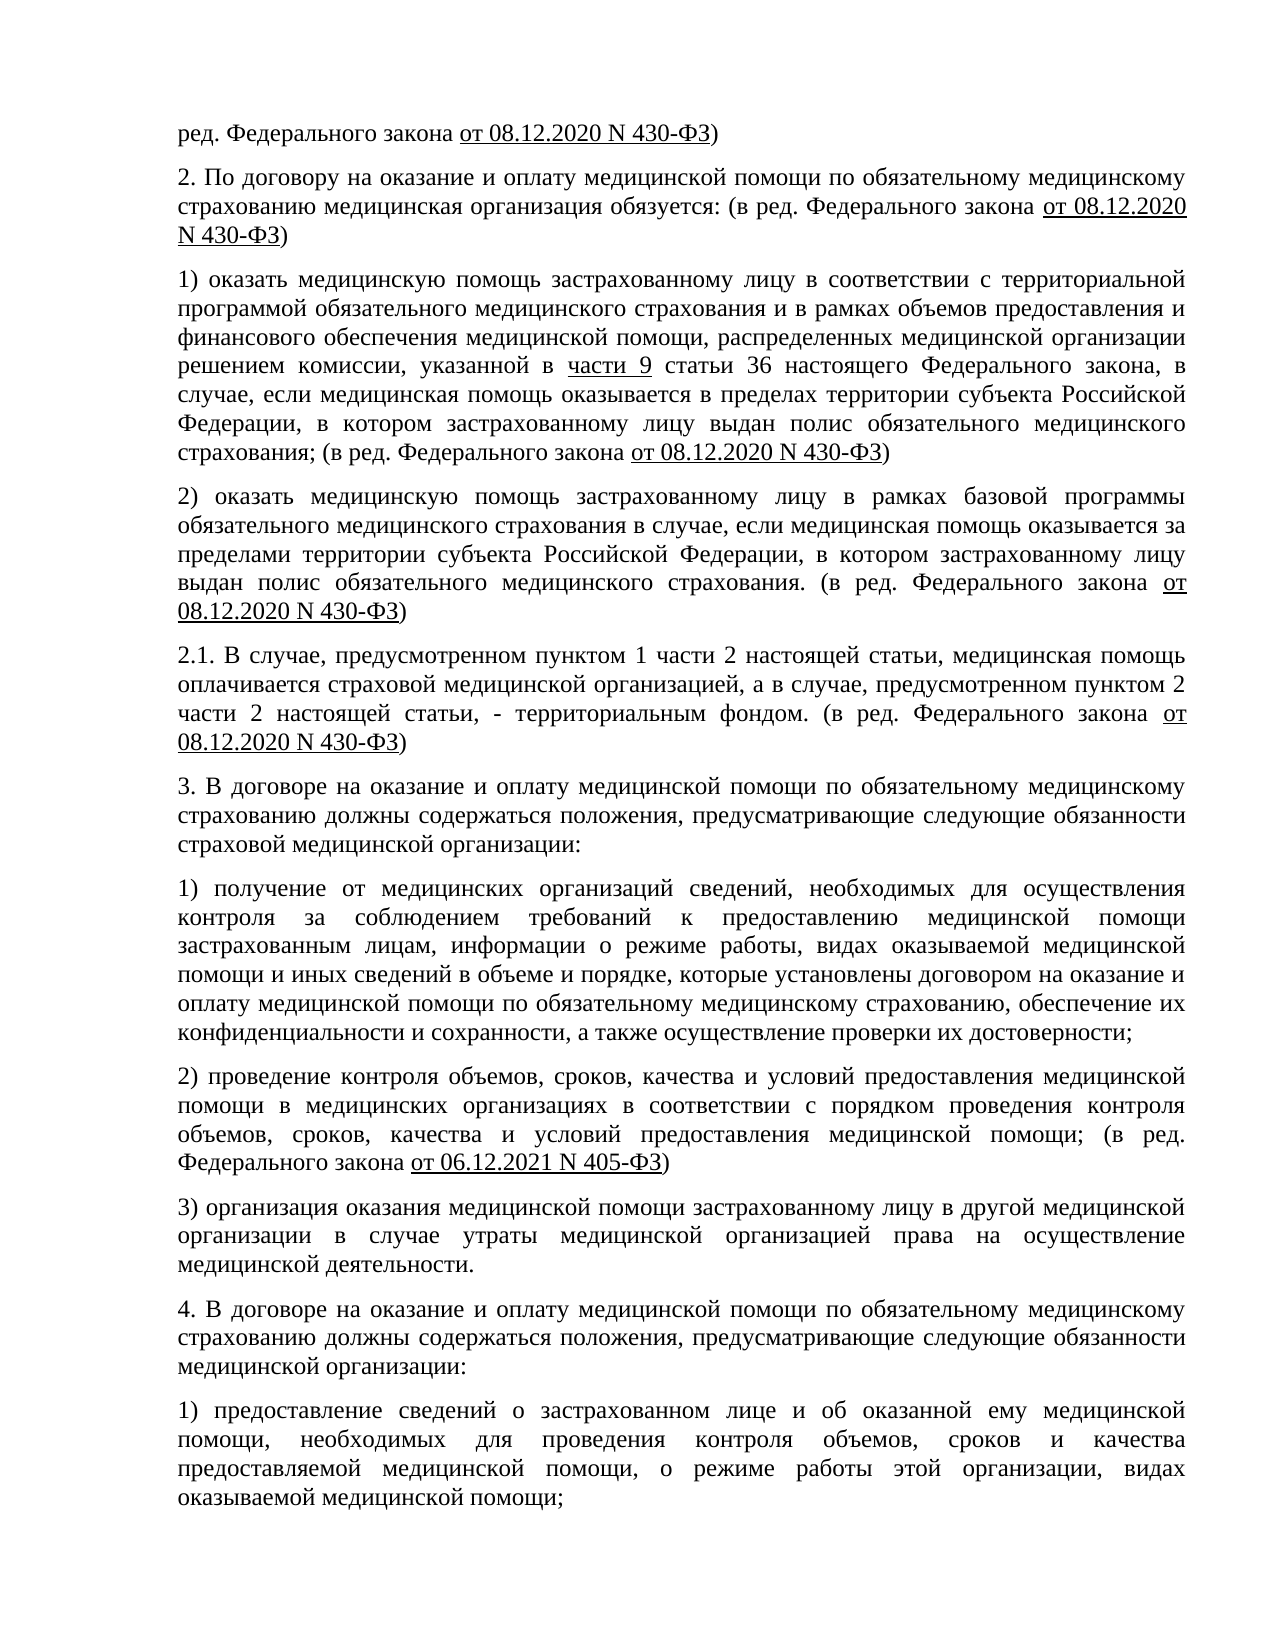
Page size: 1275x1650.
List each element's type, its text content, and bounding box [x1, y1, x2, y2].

text 2) оказать медицинскую помощь застрахованному лицу в рамках базовой программы обязательного медицинского страхования в случае, если медицинская помощь оказывается за пределами территории субъекта Российской Федерации, в котором застрахованному лицу выдан полис обязательного медицинского страхования. (в ред. Федерального закона от 08.12.2020 N 430-ФЗ) [177, 481, 1186, 625]
text 1) получение от медицинских организаций сведений, необходимых для осуществления контроля за соблюдением требований к предоставлению медицинской помощи застрахованным лицам, информации о режиме работы, видах оказываемой медицинской помощи и иных сведений в объеме и порядке, которые установлены договором на оказание и оплату медицинской помощи по обязательному медицинскому страхованию, обеспечение их конфиденциальности и сохранности, а также осуществление проверки их достоверности; [177, 873, 1186, 1046]
text 1) оказать медицинскую помощь застрахованному лицу в соответствии с территориальной программой обязательного медицинского страхования и в рамках объемов предоставления и финансового обеспечения медицинской помощи, распределенных медицинской организации решением комиссии, указанной в части 9 статьи 36 настоящего Федерального закона, в случае, если медицинская помощь оказывается в пределах территории субъекта Российской Федерации, в котором застрахованному лицу выдан полис обязательного медицинского страхования; (в ред. Федерального закона от 08.12.2020 N 430-ФЗ) [177, 264, 1186, 466]
text 2) проведение контроля объемов, сроков, качества и условий предоставления медицинской помощи в медицинских организациях в соответствии с порядком проведения контроля объемов, сроков, качества и условий предоставления медицинской помощи; (в ред. Федерального закона от 06.12.2021 N 405-ФЗ) [177, 1061, 1186, 1176]
text 3. В договоре на оказание и оплату медицинской помощи по обязательному медицинскому страхованию должны содержаться положения, предусматривающие следующие обязанности страховой медицинской организации: [177, 771, 1186, 857]
text 2.1. В случае, предусмотренном пунктом 1 части 2 настоящей статьи, медицинская помощь оплачивается страховой медицинской организацией, а в случае, предусмотренном пунктом 2 части 2 настоящей статьи, - территориальным фондом. (в ред. Федерального закона от 08.12.2020 N 430-ФЗ) [177, 641, 1186, 756]
text 4. В договоре на оказание и оплату медицинской помощи по обязательному медицинскому страхованию должны содержаться положения, предусматривающие следующие обязанности медицинской организации: [177, 1294, 1186, 1380]
text 3) организация оказания медицинской помощи застрахованному лицу в другой медицинской организации в случае утраты медицинской организацией права на осуществление медицинской деятельности. [177, 1192, 1186, 1278]
text 2. По договору на оказание и оплату медицинской помощи по обязательному медицинскому страхованию медицинская организация обязуется: (в ред. Федерального закона от 08.12.2020 N 430-ФЗ) [177, 162, 1186, 249]
text 1) предоставление сведений о застрахованном лице и об оказанной ему медицинской помощи, необходимых для проведения контроля объемов, сроков и качества предоставляемой медицинской помощи, о режиме работы этой организации, видах оказываемой медицинской помощи; [177, 1396, 1186, 1511]
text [177, 118, 1186, 147]
